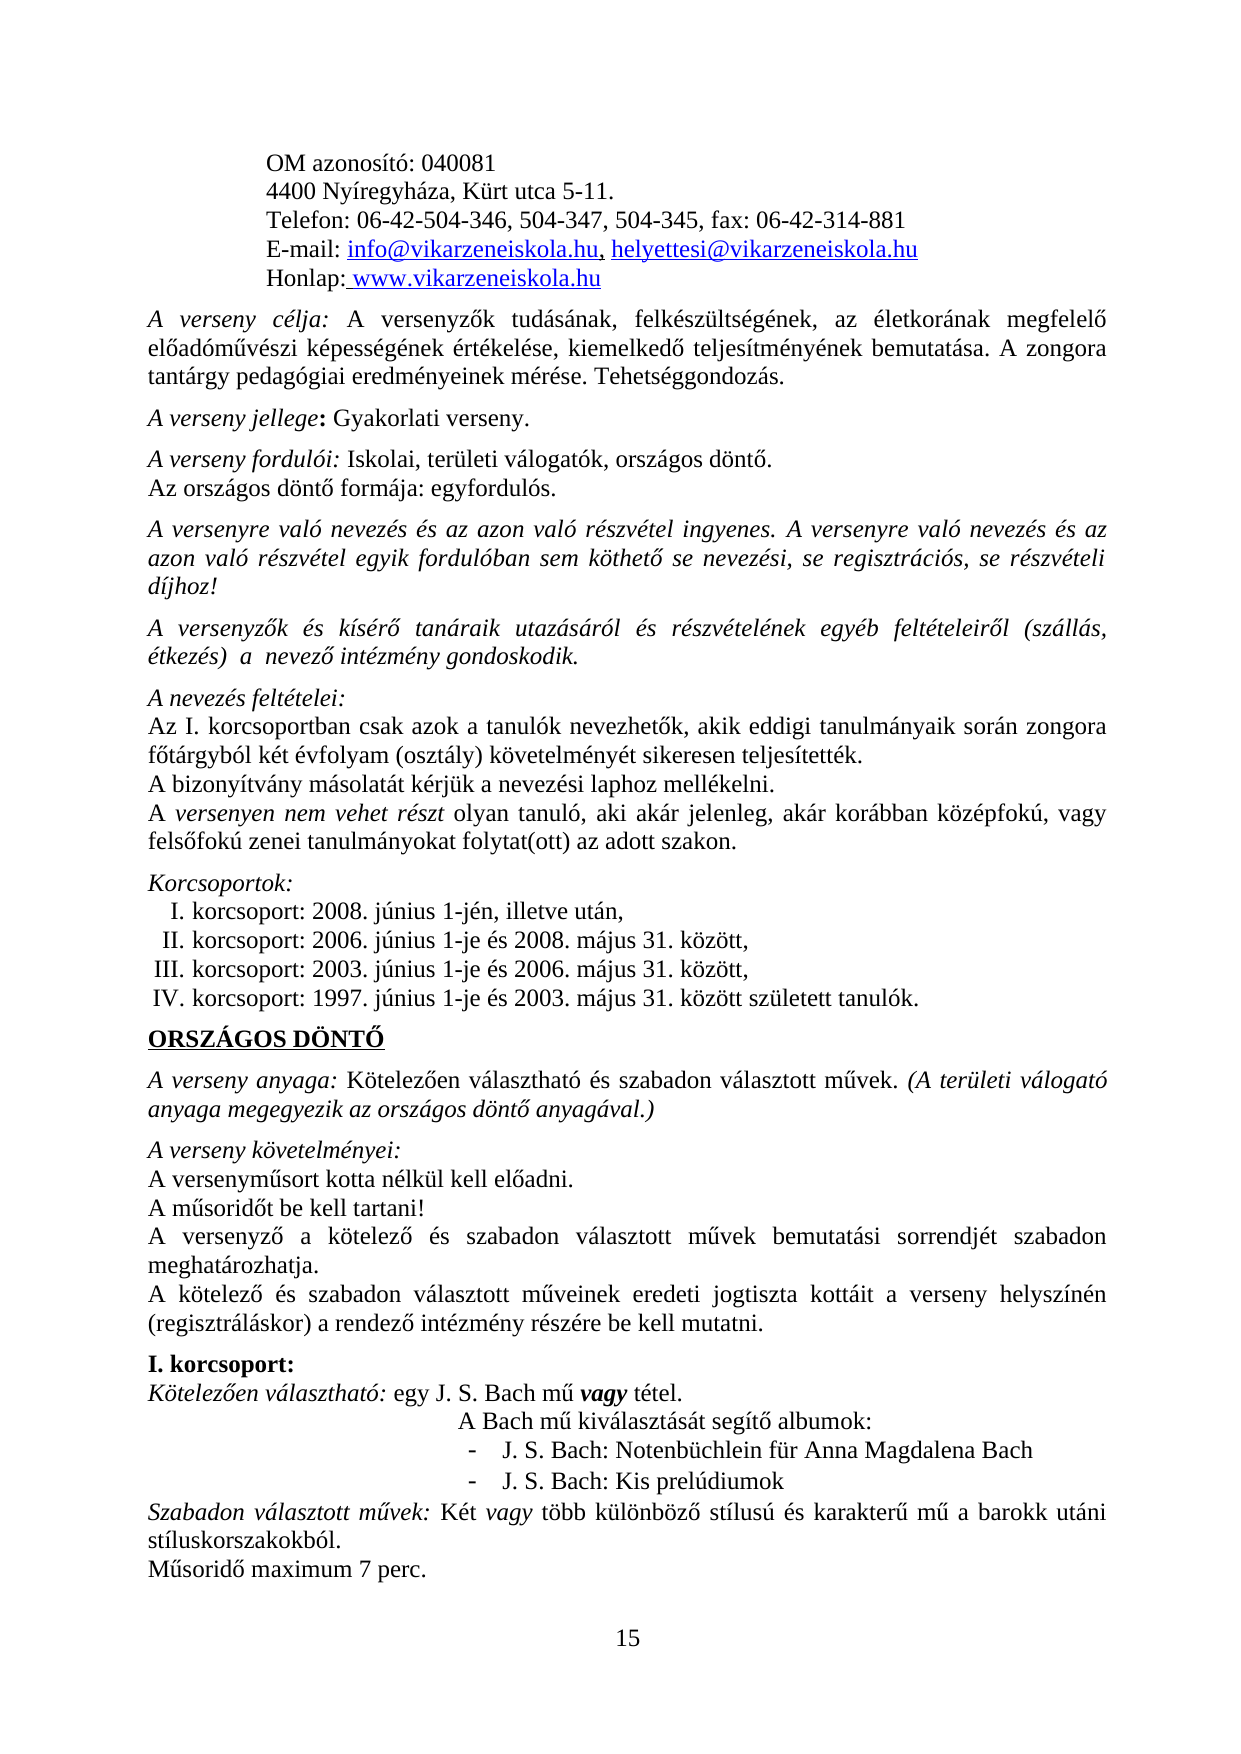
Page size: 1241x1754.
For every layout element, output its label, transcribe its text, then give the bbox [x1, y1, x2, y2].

text Kötelezően választható: egy J. S. Bach mű vagy tétel. [148, 1378, 1107, 1406]
text OM azonosító: 040081 [266, 148, 1107, 176]
text A versenyen nem vehet részt olyan tanuló, aki akár jelenleg, akár korábban középfokú, vagy felsőfokú zenei tanulmányokat folytat(ott) az adott szakon. [148, 798, 1107, 855]
text A verseny anyaga: Kötelezően választható és szabadon választott művek. (A területi válogató anyaga megegyezik az országos döntő anyagával.) [148, 1065, 1107, 1123]
text E-mail: info@vikarzeneiskola.hu, helyettesi@vikarzeneiskola.hu [266, 234, 1107, 263]
text A bizonyítvány másolatát kérjük a nevezési laphoz mellékelni. [148, 769, 1107, 798]
list korcsoport: 1997. június 1-je és 2003. május 31. között született tanulók. [185, 983, 1107, 1011]
text ORSZÁGOS DÖNTŐ [148, 1024, 1107, 1053]
text A nevezés feltételei: [148, 683, 1107, 711]
text Telefon: 06-42-504-346, 504-347, 504-345, fax: 06-42-314-881 [266, 205, 1107, 234]
text A verseny követelményei: [148, 1135, 1107, 1164]
text A versenyzők és kísérő tanáraik utazásáról és részvételének egyéb feltételeiről (szállás, étkezés) a nevező intézmény gondoskodik. [148, 613, 1107, 670]
list korcsoport: 2008. június 1-jén, illetve után, [185, 896, 1107, 925]
text A versenyműsort kotta nélkül kell előadni. [148, 1164, 1107, 1193]
list J. S. Bach: Notenbüchlein für Anna Magdalena Bach [464, 1435, 1107, 1466]
text Az I. korcsoportban csak azok a tanulók nevezhetők, akik eddigi tanulmányaik során zongora főtárgyból két évfolyam (osztály) követelményét sikeresen teljesítették. [148, 711, 1107, 769]
list J. S. Bach: Kis prelúdiumok [464, 1466, 1107, 1497]
text A versenyre való nevezés és az azon való részvétel ingyenes. A versenyre való nevezés és az azon való részvétel egyik fordulóban sem köthető se nevezési, se regisztrációs, se részvételi díjhoz! [148, 514, 1107, 600]
text Az országos döntő formája: egyfordulós. [148, 473, 1107, 501]
text A műsoridőt be kell tartani! [148, 1193, 1107, 1221]
list korcsoport: 2003. június 1-je és 2006. május 31. között, [185, 954, 1107, 983]
text 4400 Nyíregyháza, Kürt utca 5-11. [266, 176, 1107, 205]
text I. korcsoport: [148, 1349, 1107, 1378]
text A verseny célja: A versenyzők tudásának, felkészültségének, az életkorának megfelelő előadóművészi képességének értékelése, kiemelkedő teljesítményének bemutatása. A zongora tantárgy pedagógiai eredményeinek mérése. Tehetséggondozás. [148, 304, 1107, 390]
text Műsoridő maximum 7 perc. [148, 1554, 1107, 1583]
text A Bach mű kiválasztását segítő albumok: [458, 1406, 1107, 1435]
text Honlap: www.vikarzeneiskola.hu [266, 263, 1107, 291]
text Korcsoportok: [148, 868, 1107, 896]
text A versenyző a kötelező és szabadon választott művek bemutatási sorrendjét szabadon meghatározhatja. [148, 1221, 1107, 1279]
text A kötelező és szabadon választott műveinek eredeti jogtiszta kottáit a verseny helyszínén (regisztráláskor) a rendező intézmény részére be kell mutatni. [148, 1279, 1107, 1336]
text Szabadon választott művek: Két vagy több különböző stílusú és karakterű mű a barokk utáni stíluskorszakokból. [148, 1497, 1107, 1554]
text A verseny fordulói: Iskolai, területi válogatók, országos döntő. [148, 444, 1107, 473]
list korcsoport: 2006. június 1-je és 2008. május 31. között, [185, 925, 1107, 954]
text A verseny jellege: Gyakorlati verseny. [148, 403, 1107, 431]
